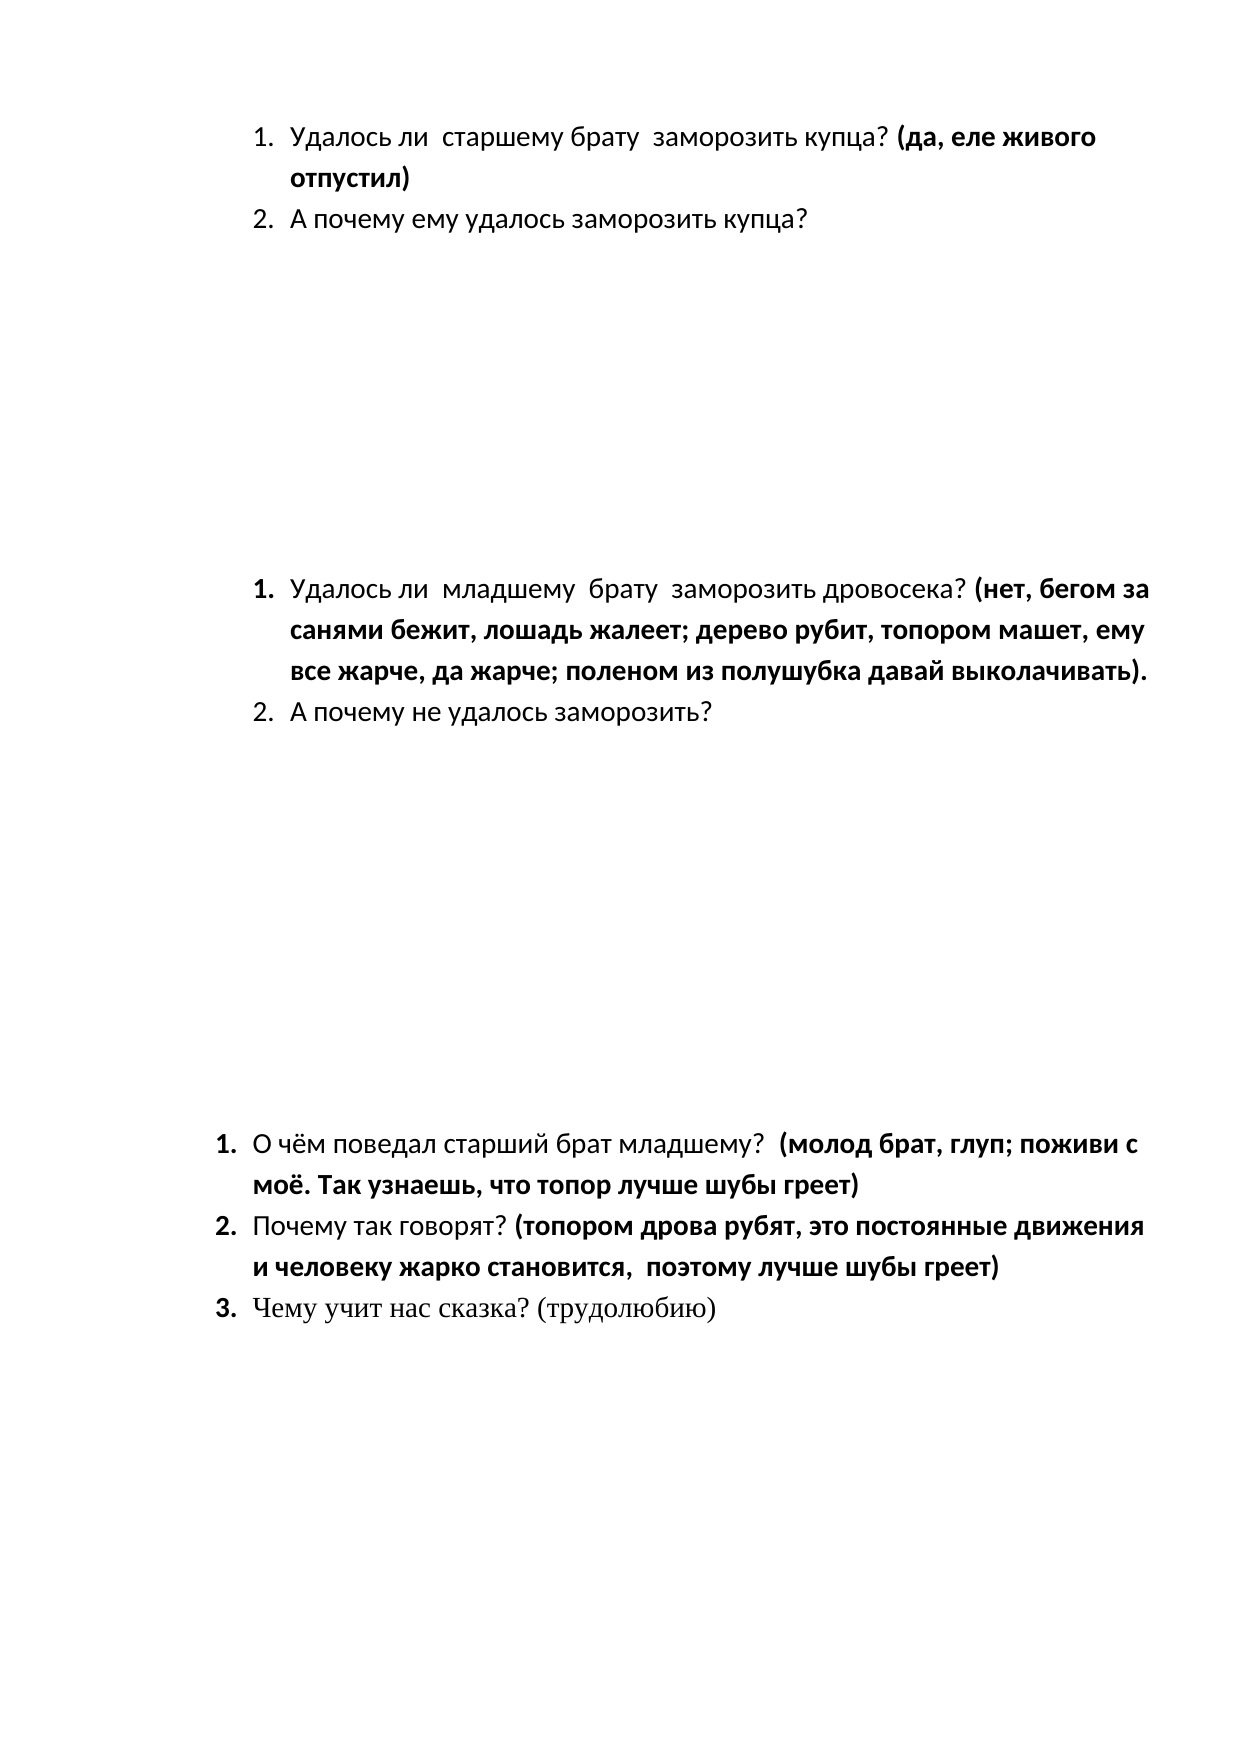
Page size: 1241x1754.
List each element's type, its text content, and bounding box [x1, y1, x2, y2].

list Удалось ли младшему брату заморозить дровосека? (нет, бегом за санями бежит, лошадь жалеет; дерево рубит, топором машет, ему все жарче, да жарче; поленом из полушубка давай выколачивать). [252, 570, 1152, 687]
list А почему ему удалось заморозить купца? [252, 200, 1152, 236]
list О чём поведал старший брат младшему? (молод брат, глуп; поживи с моё. Так узнаешь, что топор лучше шубы греет) [215, 1125, 1152, 1202]
list Удалось ли старшему брату заморозить купца? (да, еле живого отпустил) [252, 118, 1152, 195]
list А почему не удалось заморозить? [252, 693, 1152, 728]
list Почему так говорят? (топором дрова рубят, это постоянные движения и человеку жарко становится, поэтому лучше шубы греет) [215, 1207, 1152, 1283]
list Чему учит нас сказка? (трудолюбию) [215, 1289, 1152, 1324]
